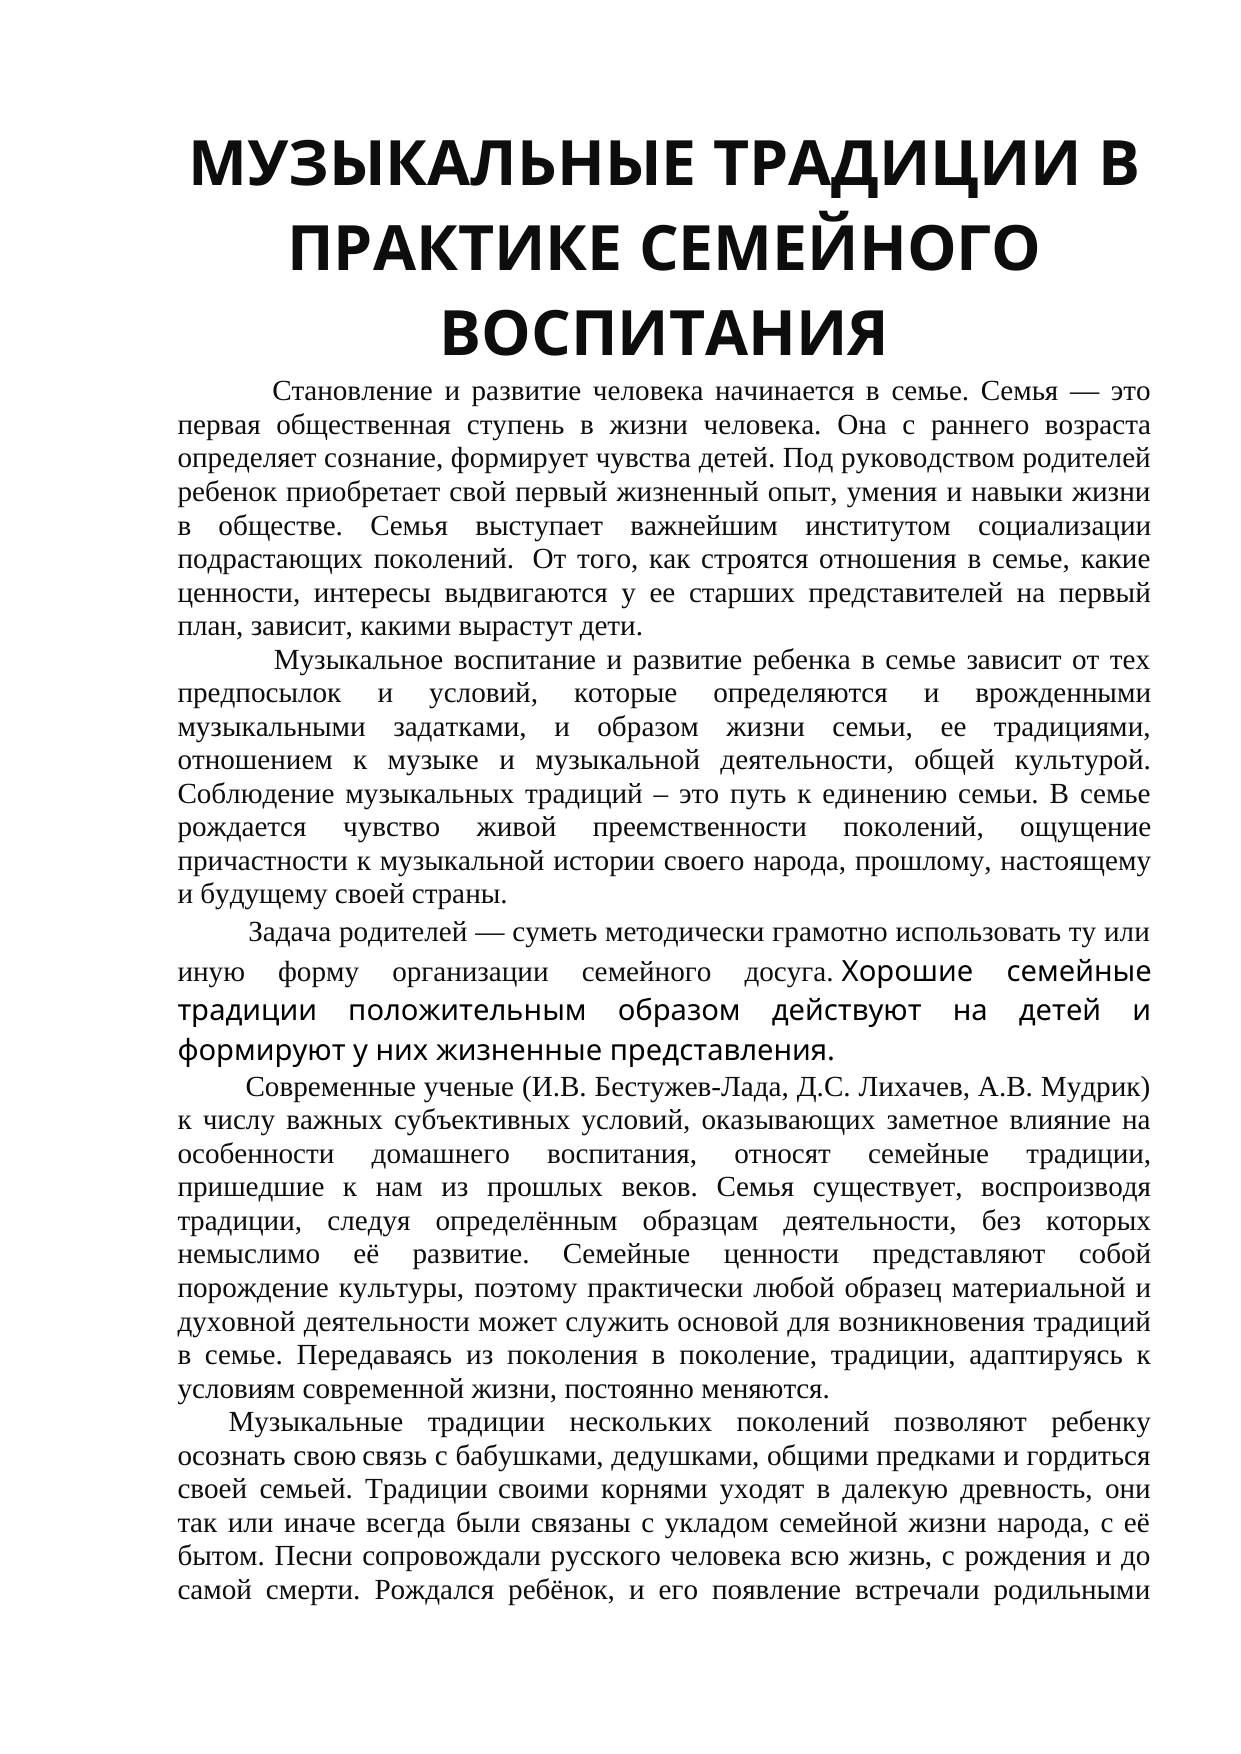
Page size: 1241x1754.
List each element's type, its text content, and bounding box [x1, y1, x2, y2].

text Музыкальное воспитание и развитие ребенка в семье зависит от тех предпосылок и условий, которые определяются и врожденными музыкальными задатками, и образом жизни семьи, ее традициями, отношением к музыке и музыкальной деятельности, общей культурой. Соблюдение музыкальных традиций – это путь к единению семьи. В семье рождается чувство живой преемственности поколений, ощущение причастности к музыкальной истории своего народа, прошлому, настоящему и будущему своей страны. [177, 642, 1152, 910]
text МУЗЫКАЛЬНЫЕ ТРАДИЦИИ В ПРАКТИКЕ СЕМЕЙНОГО ВОСПИТАНИЯ [177, 118, 1152, 373]
text Становление и развитие человека начинается в семье. Семья — это первая общественная ступень в жизни человека. Она с раннего возраста определяет сознание, формирует чувства детей. Под руководством родителей ребенок приобретает свой первый жизненный опыт, умения и навыки жизни в обществе. Семья выступает важнейшим институтом социализации подрастающих поколений. От того, как строятся отношения в семье, какие ценности, интересы выдвигаются у ее старших представителей на первый план, зависит, какими вырастут дети. [177, 373, 1152, 642]
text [177, 1404, 1152, 1606]
text Задача родителей — суметь методически грамотно использовать ту или иную форму организации семейного досуга. Хорошие семейные традиции положительным образом действуют на детей и формируют у них жизненные представления. [177, 910, 1152, 1069]
text Современные ученые (И.В. Бестужев-Лада, Д.С. Лихачев, А.В. Мудрик) к числу важных субъективных условий, оказывающих заметное влияние на особенности домашнего воспитания, относят семейные традиции, пришедшие к нам из прошлых веков. Семья существует, воспроизводя традиции, следуя определённым образцам деятельности, без которых немыслимо её развитие. Семейные ценности представляют собой порождение культуры, поэтому практически любой образец материальной и духовной деятельности может служить основой для возникновения традиций в семье. Передаваясь из поколения в поколение, традиции, адаптируясь к условиям современной жизни, постоянно меняются. [177, 1069, 1152, 1404]
